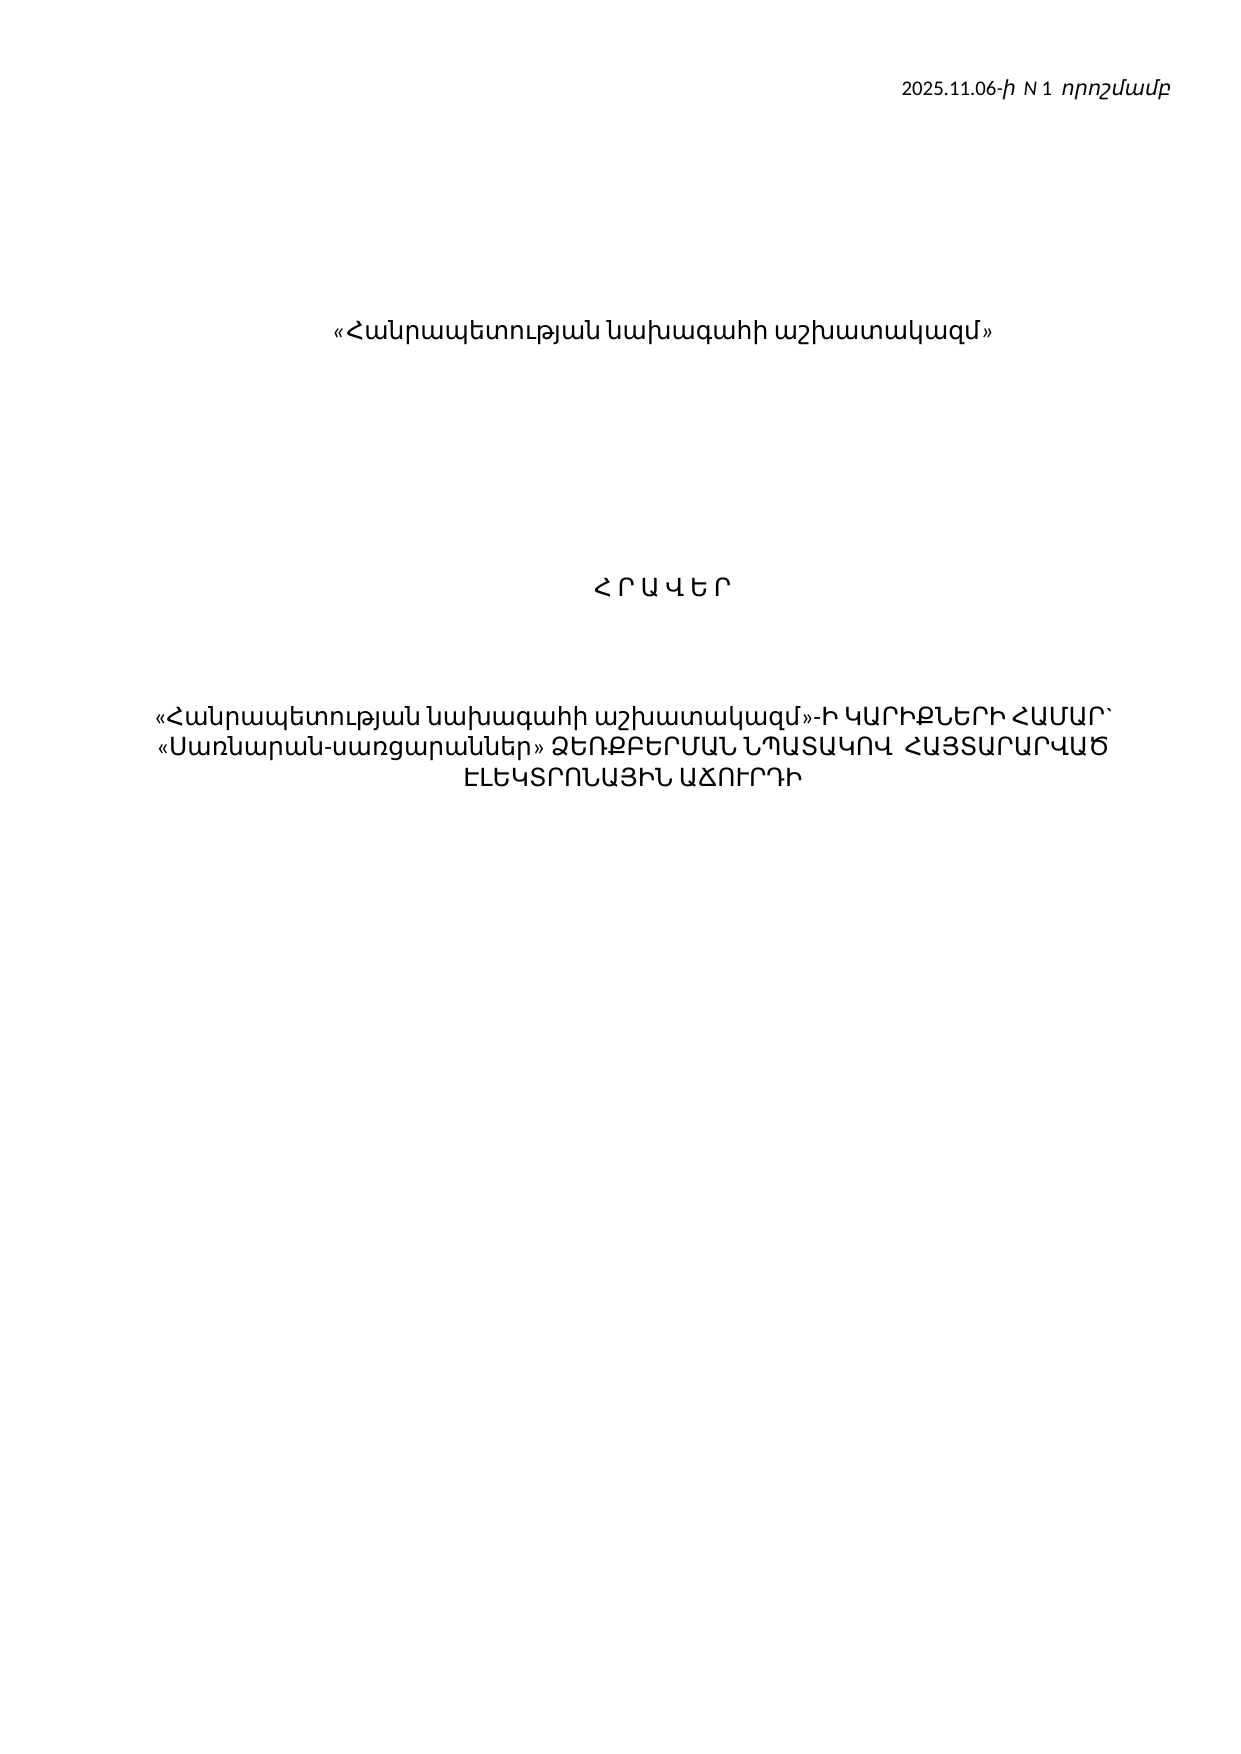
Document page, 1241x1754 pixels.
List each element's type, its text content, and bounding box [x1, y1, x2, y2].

text «Հանրապետության նախագահի աշխատակազմ»-Ի ԿԱՐԻՔՆԵՐԻ ՀԱՄԱՐ` «Սառնարան-սառցարաններ» ՁԵՌՔԲԵՐՄԱՆ ՆՊԱՏԱԿՈՎ ՀԱՅՏԱՐԱՐՎԱԾ ԷԼԵԿՏՐՈՆԱՅԻՆ ԱՃՈՒՐԴԻ [94, 701, 1172, 792]
text 2025.11.06 -ի N 1 որոշմամբ [94, 75, 1171, 100]
text « Հանրապետության նախագահի աշխատակազմ» [94, 316, 1172, 346]
text Հ Ր Ա Վ Ե Ր [94, 572, 1172, 602]
